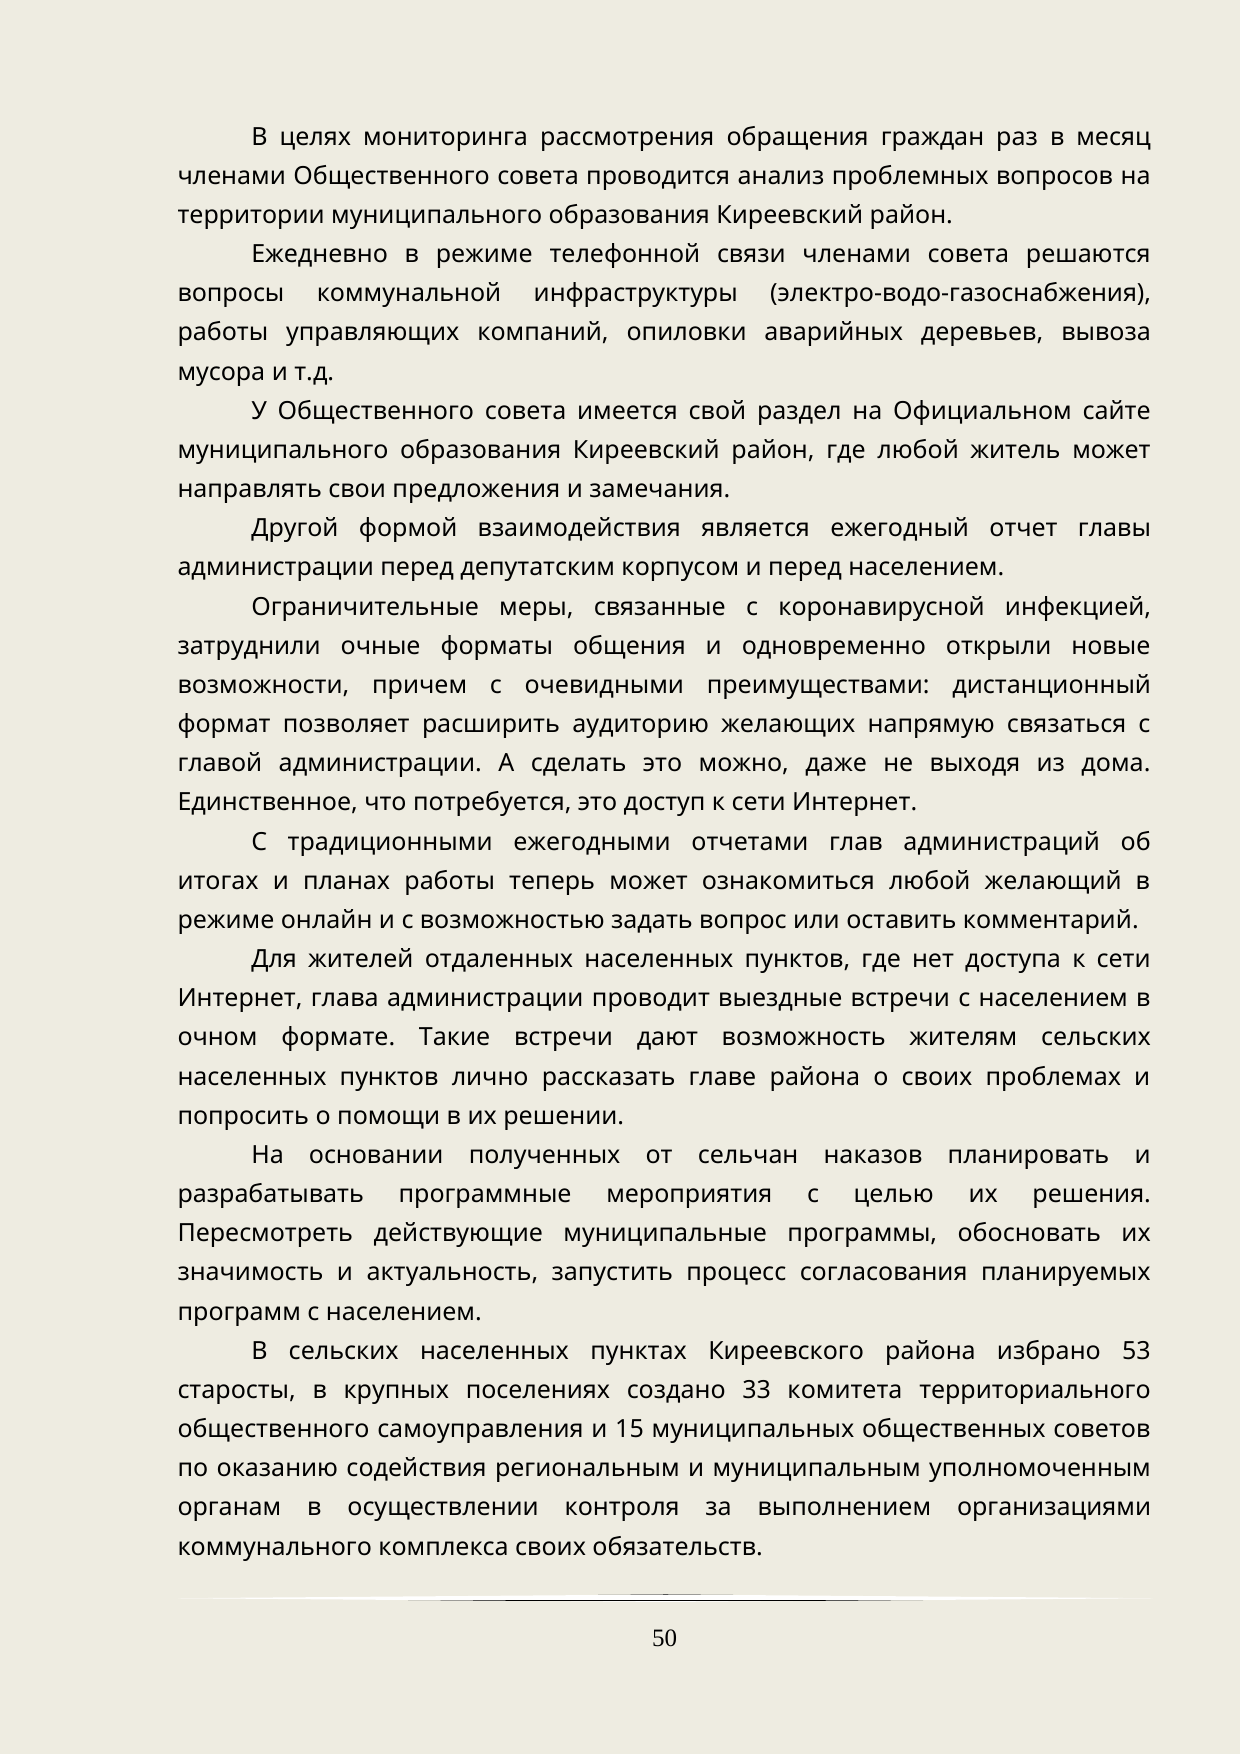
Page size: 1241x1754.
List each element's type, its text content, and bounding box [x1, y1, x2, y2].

text На основании полученных от сельчан наказов планировать и разрабатывать программные мероприятия с целью их решения. Пересмотреть действующие муниципальные программы, обосновать их значимость и актуальность, запустить процесс согласования планируемых программ с населением. [177, 1136, 1152, 1327]
text Другой формой взаимодействия является ежегодный отчет главы администрации перед депутатским корпусом и перед населением. [177, 510, 1152, 583]
text Для жителей отдаленных населенных пунктов, где нет доступа к сети Интернет, глава администрации проводит выездные встречи с населением в очном формате. Такие встречи дают возможность жителям сельских населенных пунктов лично рассказать главе района о своих проблемах и попросить о помощи в их решении. [177, 941, 1152, 1131]
text В сельских населенных пунктах Киреевского района избрано 53 старосты, в крупных поселениях создано 33 комитета территориального общественного самоуправления и 15 муниципальных общественных советов по оказанию содействия региональным и муниципальным уполномоченным органам в осуществлении контроля за выполнением организациями коммунального комплекса своих обязательств. [177, 1332, 1152, 1562]
text С традиционными ежегодными отчетами глав администраций об итогах и планах работы теперь может ознакомиться любой желающий в режиме онлайн и с возможностью задать вопрос или оставить комментарий. [177, 823, 1152, 936]
text Ежедневно в режиме телефонной связи членами совета решаются вопросы коммунальной инфраструктуры (электро-водо-газоснабжения), работы управляющих компаний, опиловки аварийных деревьев, вывоза мусора и т.д. [177, 236, 1152, 387]
text В целях мониторинга рассмотрения обращения граждан раз в месяц членами Общественного совета проводится анализ проблемных вопросов на территории муниципального образования Киреевский район. [177, 118, 1152, 231]
text Ограничительные меры, связанные с коронавирусной инфекцией, затруднили очные форматы общения и одновременно открыли новые возможности, причем с очевидными преимуществами: дистанционный формат позволяет расширить аудиторию желающих напрямую связаться с главой администрации. А сделать это можно, даже не выходя из дома. Единственное, что потребуется, это доступ к сети Интернет. [177, 588, 1152, 818]
text У Общественного совета имеется свой раздел на Официальном сайте муниципального образования Киреевский район, где любой житель может направлять свои предложения и замечания. [177, 392, 1152, 505]
